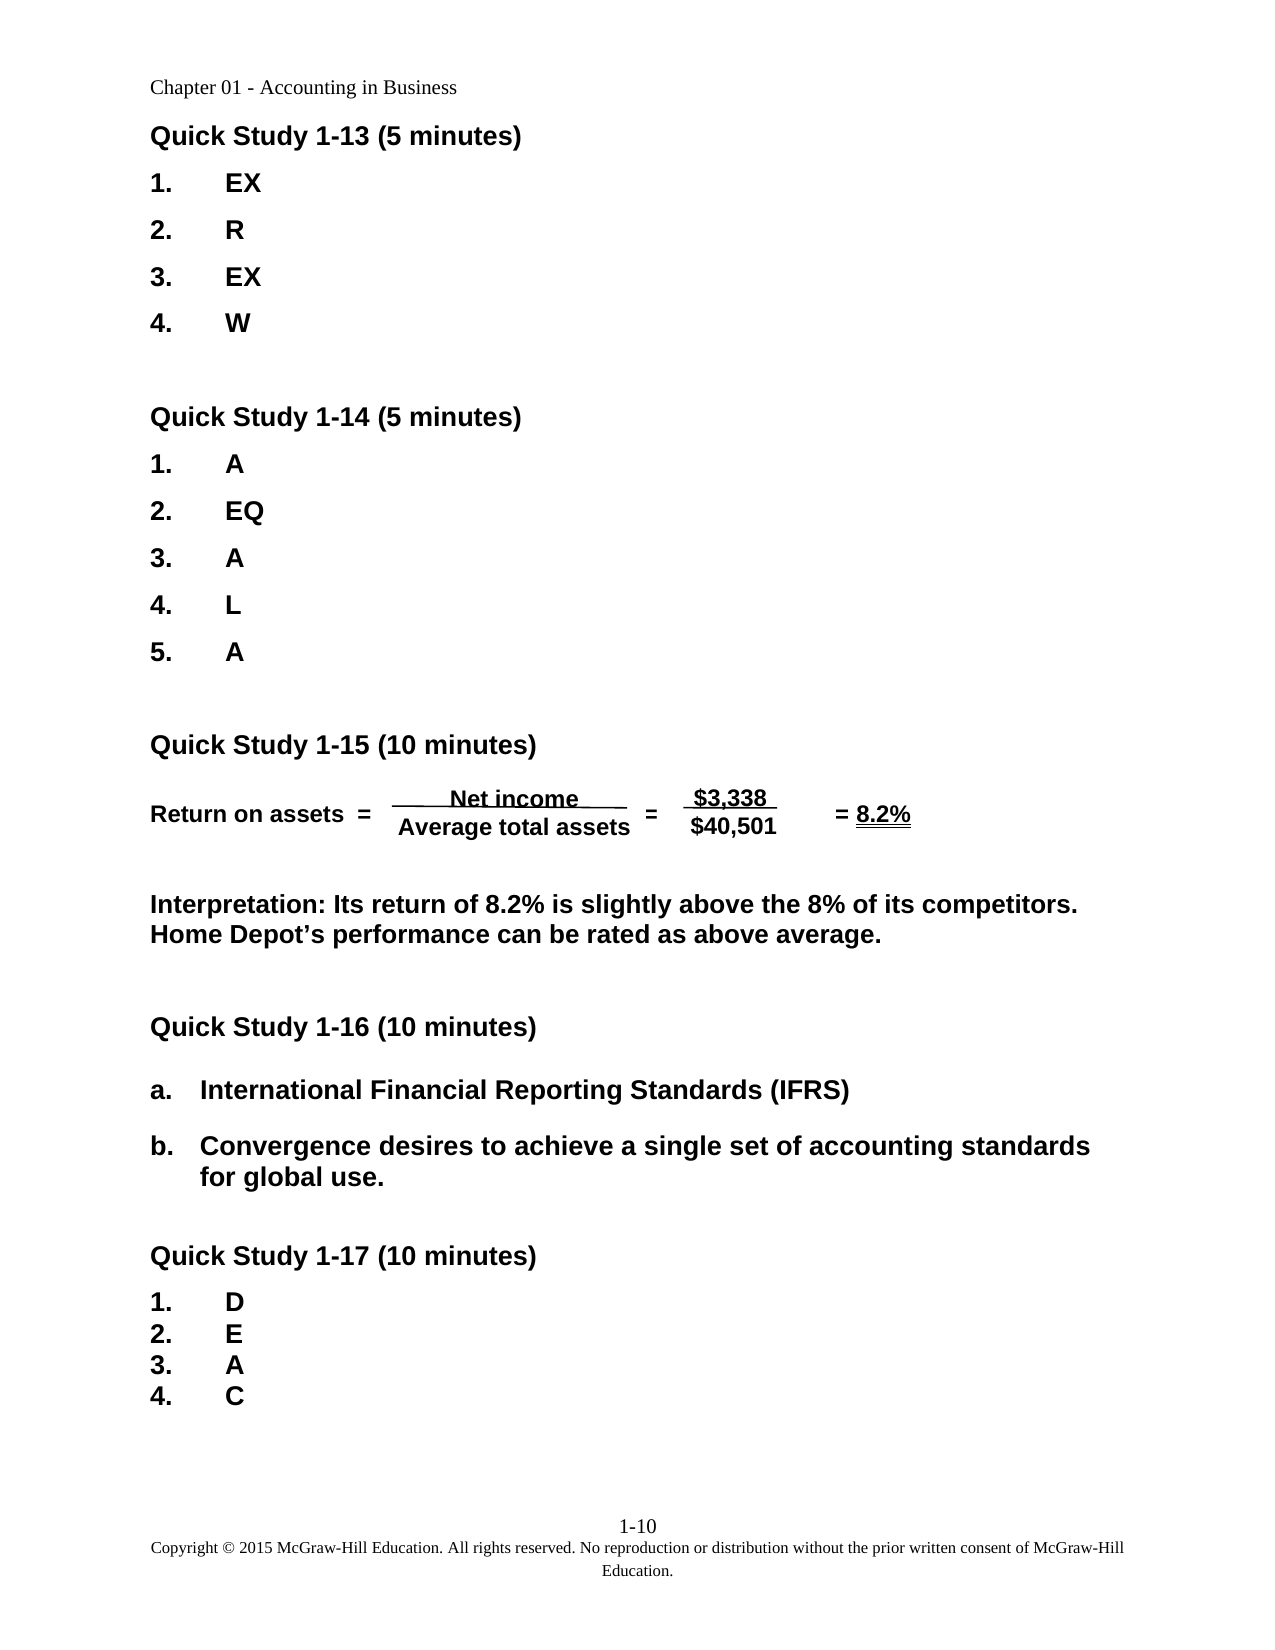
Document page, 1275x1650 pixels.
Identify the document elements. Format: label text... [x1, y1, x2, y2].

text 1. A [150, 448, 1125, 479]
text 5. A [150, 636, 1125, 667]
text Quick Study 1-13 (5 minutes) [150, 120, 1125, 151]
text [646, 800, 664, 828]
text Return on assets = = = 8.2% [150, 800, 382, 828]
text 4. C [150, 1380, 1125, 1411]
text Return on assets = = = 8.2% [796, 800, 1125, 828]
text Quick Study 1-15 (10 minutes) [150, 729, 1125, 761]
text Quick Study 1-16 (10 minutes) [150, 1011, 1125, 1043]
text 2. R [150, 214, 1125, 245]
text Quick Study 1-17 (10 minutes) [150, 1239, 1125, 1271]
text a. International Financial Reporting Standards (IFRS) [150, 1074, 1125, 1105]
text 4. L [150, 589, 1125, 620]
text b. Convergence desires to achieve a single set of accounting standards for global use. [150, 1130, 1125, 1193]
text 4. W [150, 307, 1125, 339]
text Interpretation: Its return of 8.2% is slightly above the 8% of its competitors. Home Depot’s performance can be rated as above average. [150, 889, 1125, 949]
text Quick Study 1-14 (5 minutes) [150, 401, 1125, 432]
text 1. D [150, 1286, 1125, 1318]
text 2. E [150, 1318, 1125, 1349]
text 1. EX [150, 167, 1125, 198]
text 3. EX [150, 261, 1125, 292]
text 3. A [150, 1349, 1125, 1380]
text 2. EQ [150, 495, 1125, 526]
text 3. A [150, 542, 1125, 573]
